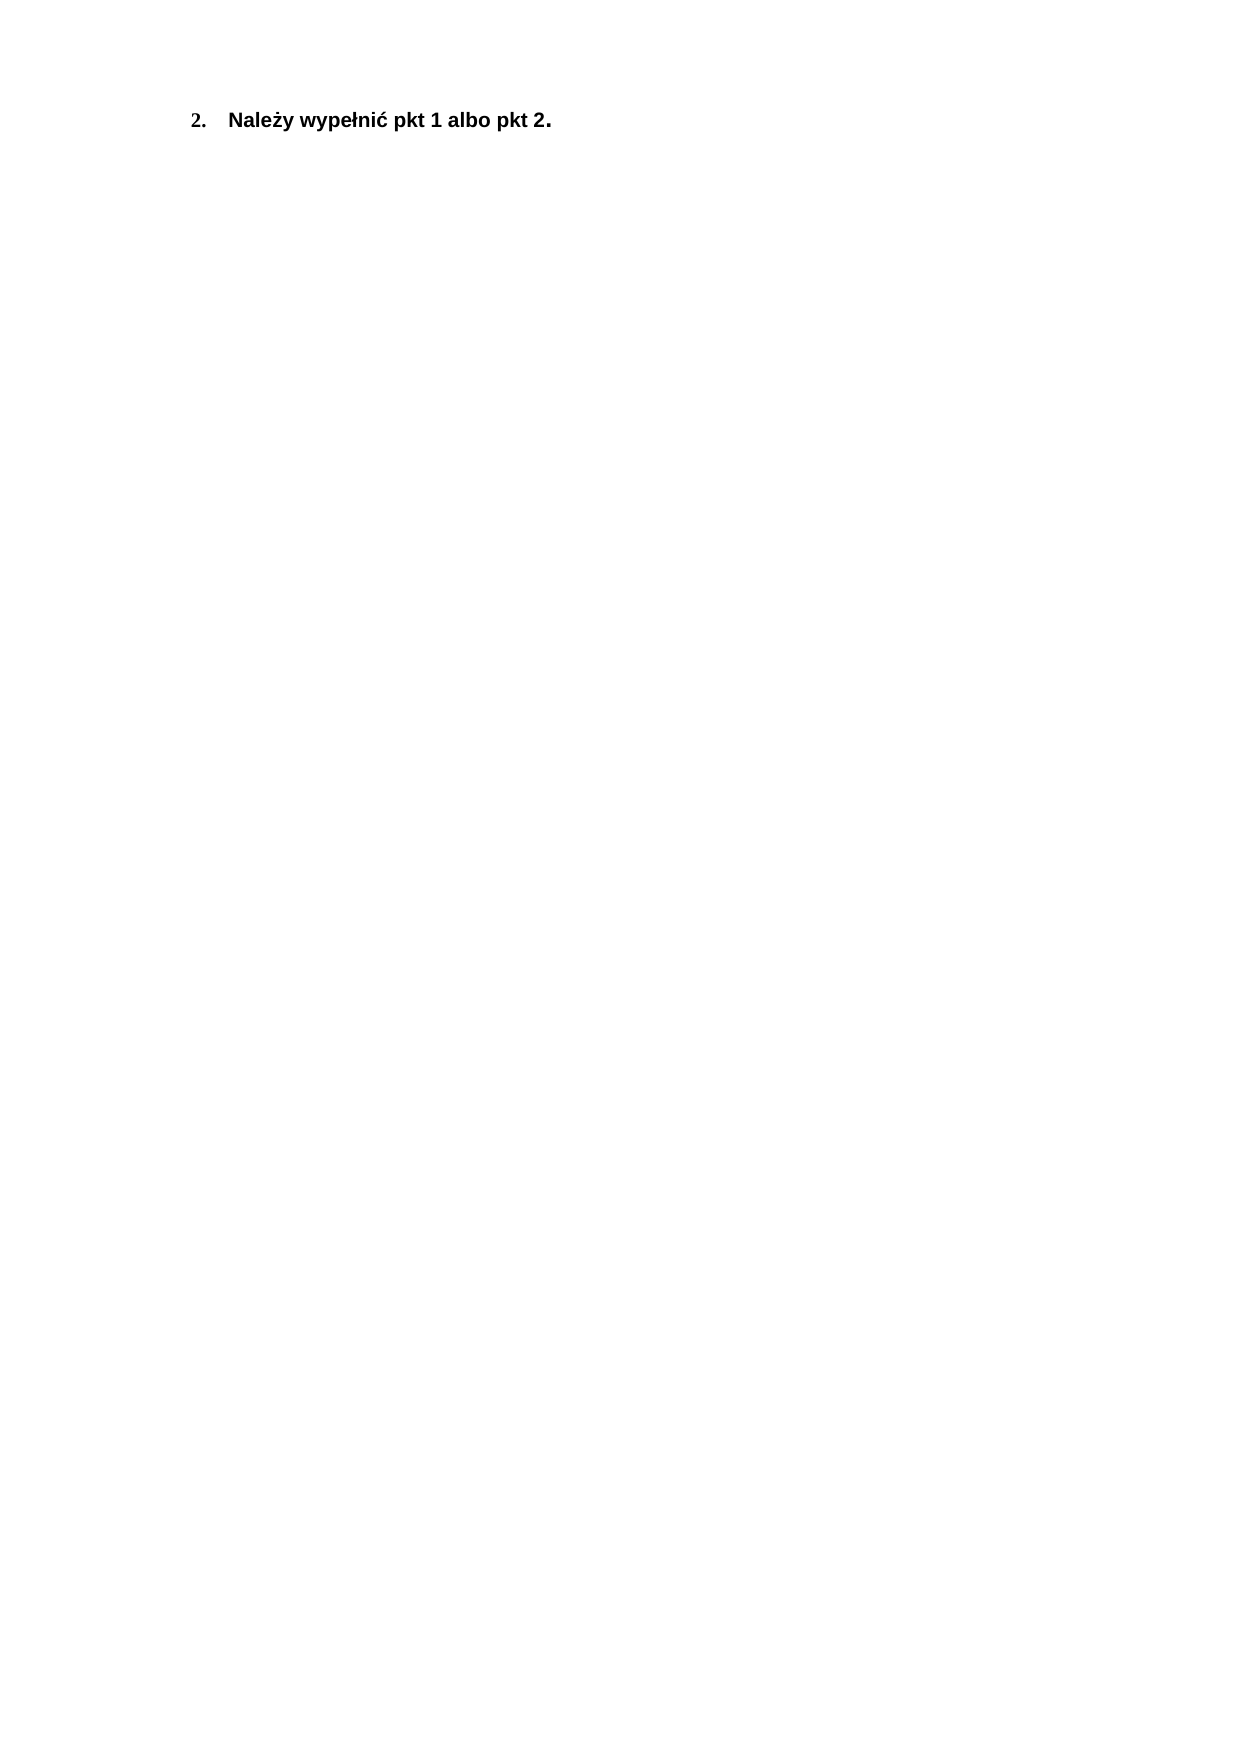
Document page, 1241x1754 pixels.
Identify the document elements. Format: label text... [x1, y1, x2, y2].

list Należy wypełnić pkt 1 albo pkt 2. [191, 104, 1092, 133]
